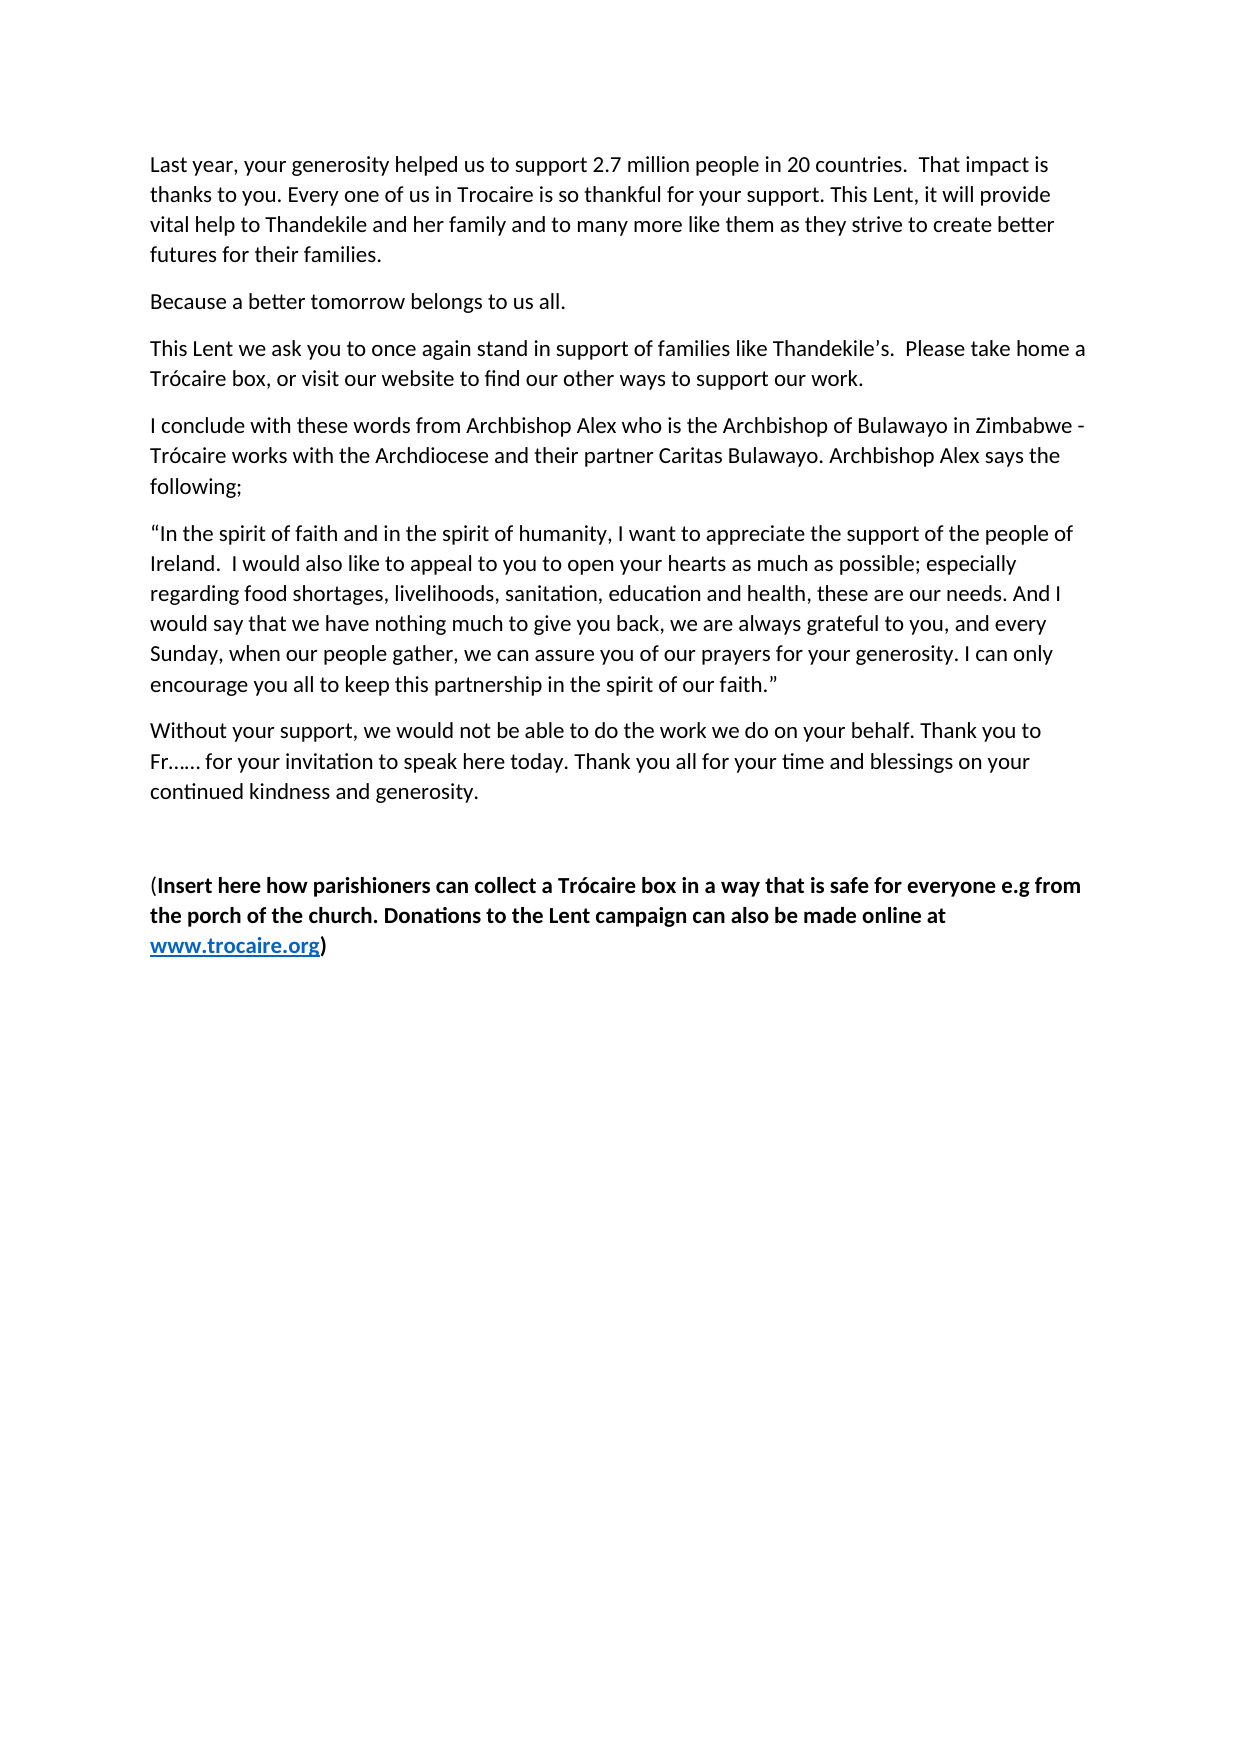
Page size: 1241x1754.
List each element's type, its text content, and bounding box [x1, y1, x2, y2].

text Without your support, we would not be able to do the work we do on your behalf. Thank you to Fr…… for your invitation to speak here today. Thank you all for your time and blessings on your continued kindness and generosity. [150, 717, 1090, 805]
text “In the spirit of faith and in the spirit of humanity, I want to appreciate the support of the people of Ireland. I would also like to appeal to you to open your hearts as much as possible; especially regarding food shortages, livelihoods, sanitation, education and health, these are our needs. And I would say that we have nothing much to give you back, we are always grateful to you, and every Sunday, when our people gather, we can assure you of our prayers for your generosity. I can only encourage you all to keep this partnership in the spirit of our faith.” [150, 519, 1090, 698]
text Because a better tomorrow belongs to us all. [150, 287, 1090, 316]
text Last year, your generosity helped us to support 2.7 million people in 20 countries. That impact is thanks to you. Every one of us in Trocaire is so thankful for your support. This Lent, it will provide vital help to Thandekile and her family and to many more like them as they strive to create better futures for their families. [150, 150, 1090, 269]
text I conclude with these words from Archbishop Alex who is the Archbishop of Bulawayo in Zimbabwe -Trócaire works with the Archdiocese and their partner Caritas Bulawayo. Archbishop Alex says the following; [150, 411, 1090, 500]
text (Insert here how parishioners can collect a Trócaire box in a way that is safe for everyone e.g from the porch of the church. Donations to the Lent campaign can also be made online at www.trocaire.org) [150, 871, 1090, 959]
text This Lent we ask you to once again stand in support of families like Thandekile’s. Please take home a Trócaire box, or visit our website to find our other ways to support our work. [150, 334, 1090, 393]
